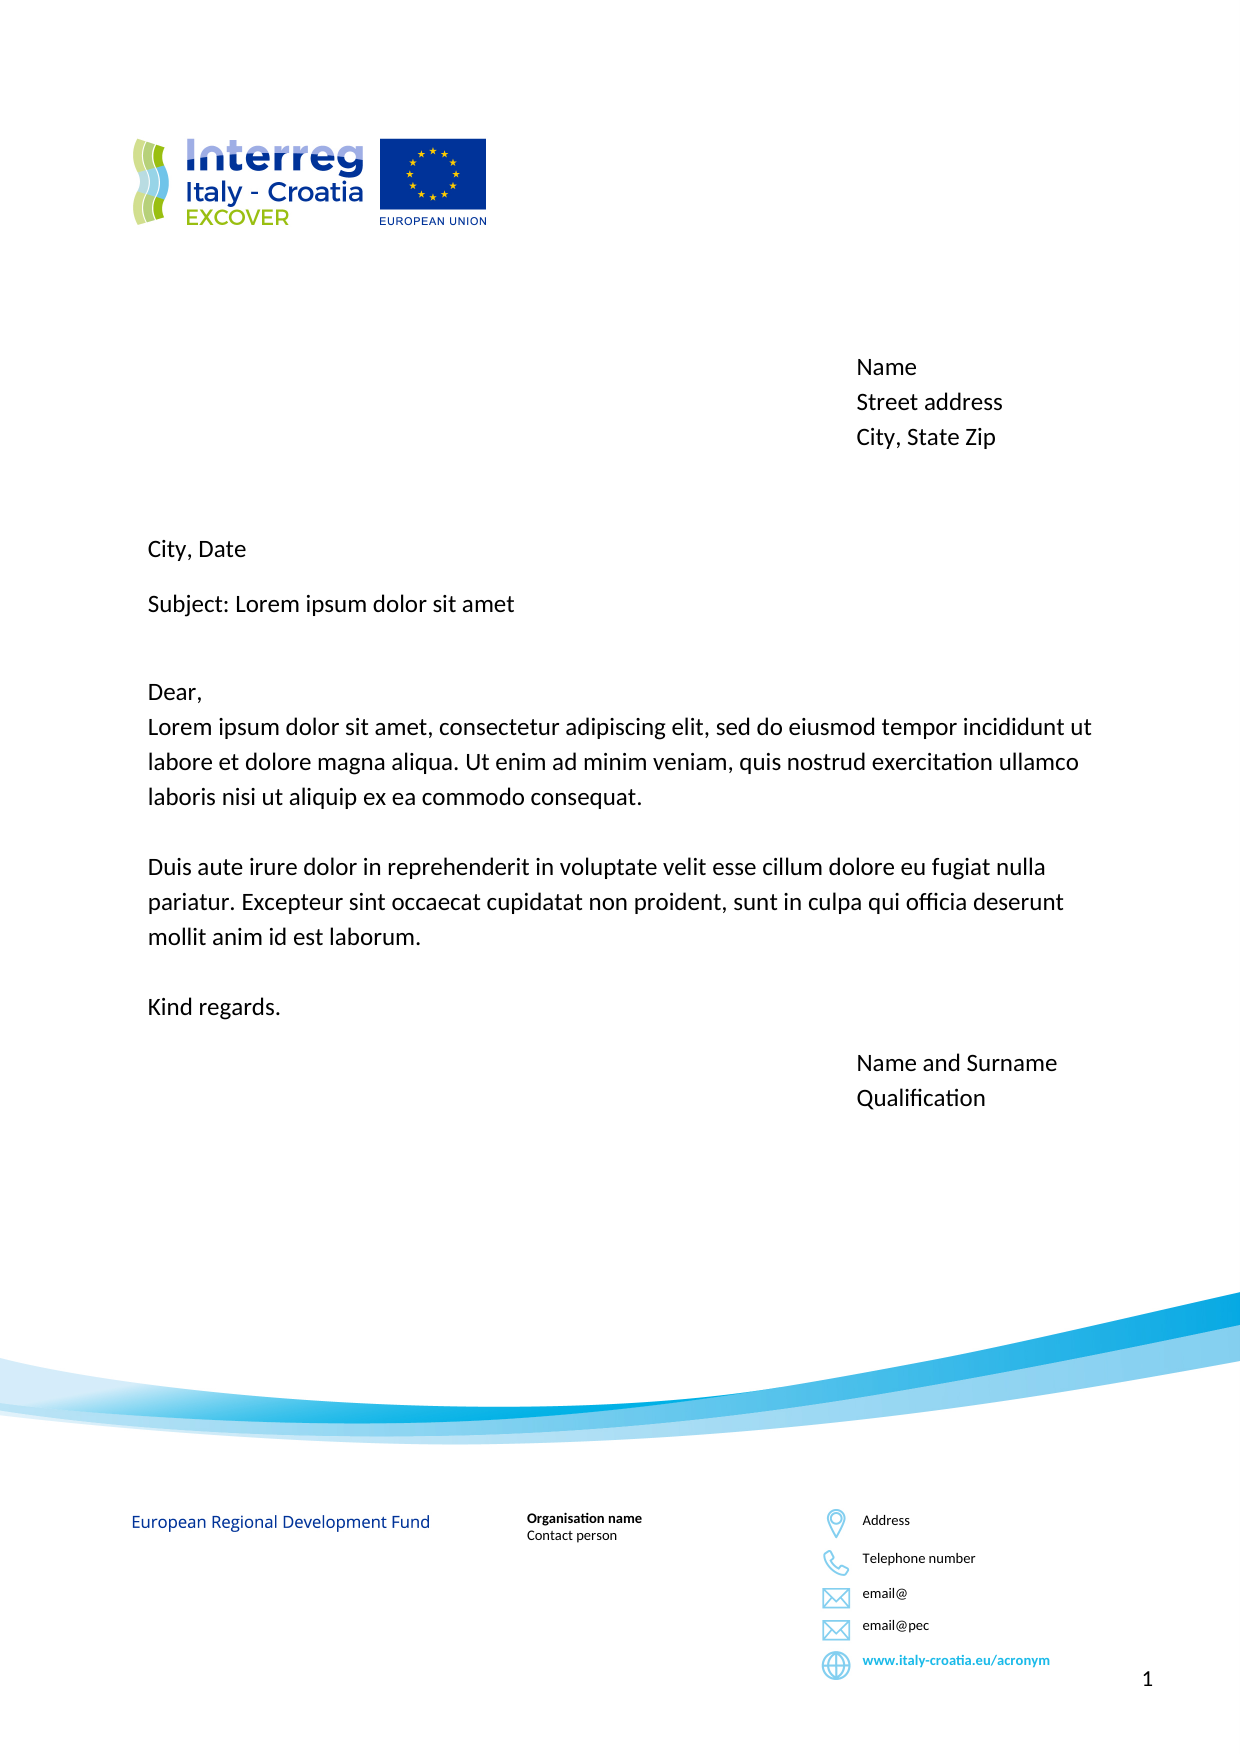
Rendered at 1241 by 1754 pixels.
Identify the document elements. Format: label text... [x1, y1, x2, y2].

text Subject: Lorem ipsum dolor sit amet [148, 589, 1107, 651]
picture [0, 0, 1240, 1754]
text Name and Surname Qualification [856, 1047, 1107, 1113]
text Name Street address City, State Zip [856, 351, 1107, 452]
text City, Date [148, 533, 1107, 563]
text Dear, Lorem ipsum dolor sit amet, consectetur adipiscing elit, sed do eiusmod tempor incididunt ut labore et dolore magna aliqua. Ut enim ad minim veniam, quis nostrud exercitation ullamco laboris nisi ut aliquip ex ea commodo consequat. Duis aute irure dolor in reprehenderit in voluptate velit esse cillum dolore eu fugiat nulla pariatur. Excepteur sint occaecat cupidatat non proident, sunt in culpa qui officia deserunt mollit anim id est laborum. Kind regards. [148, 676, 1107, 1022]
